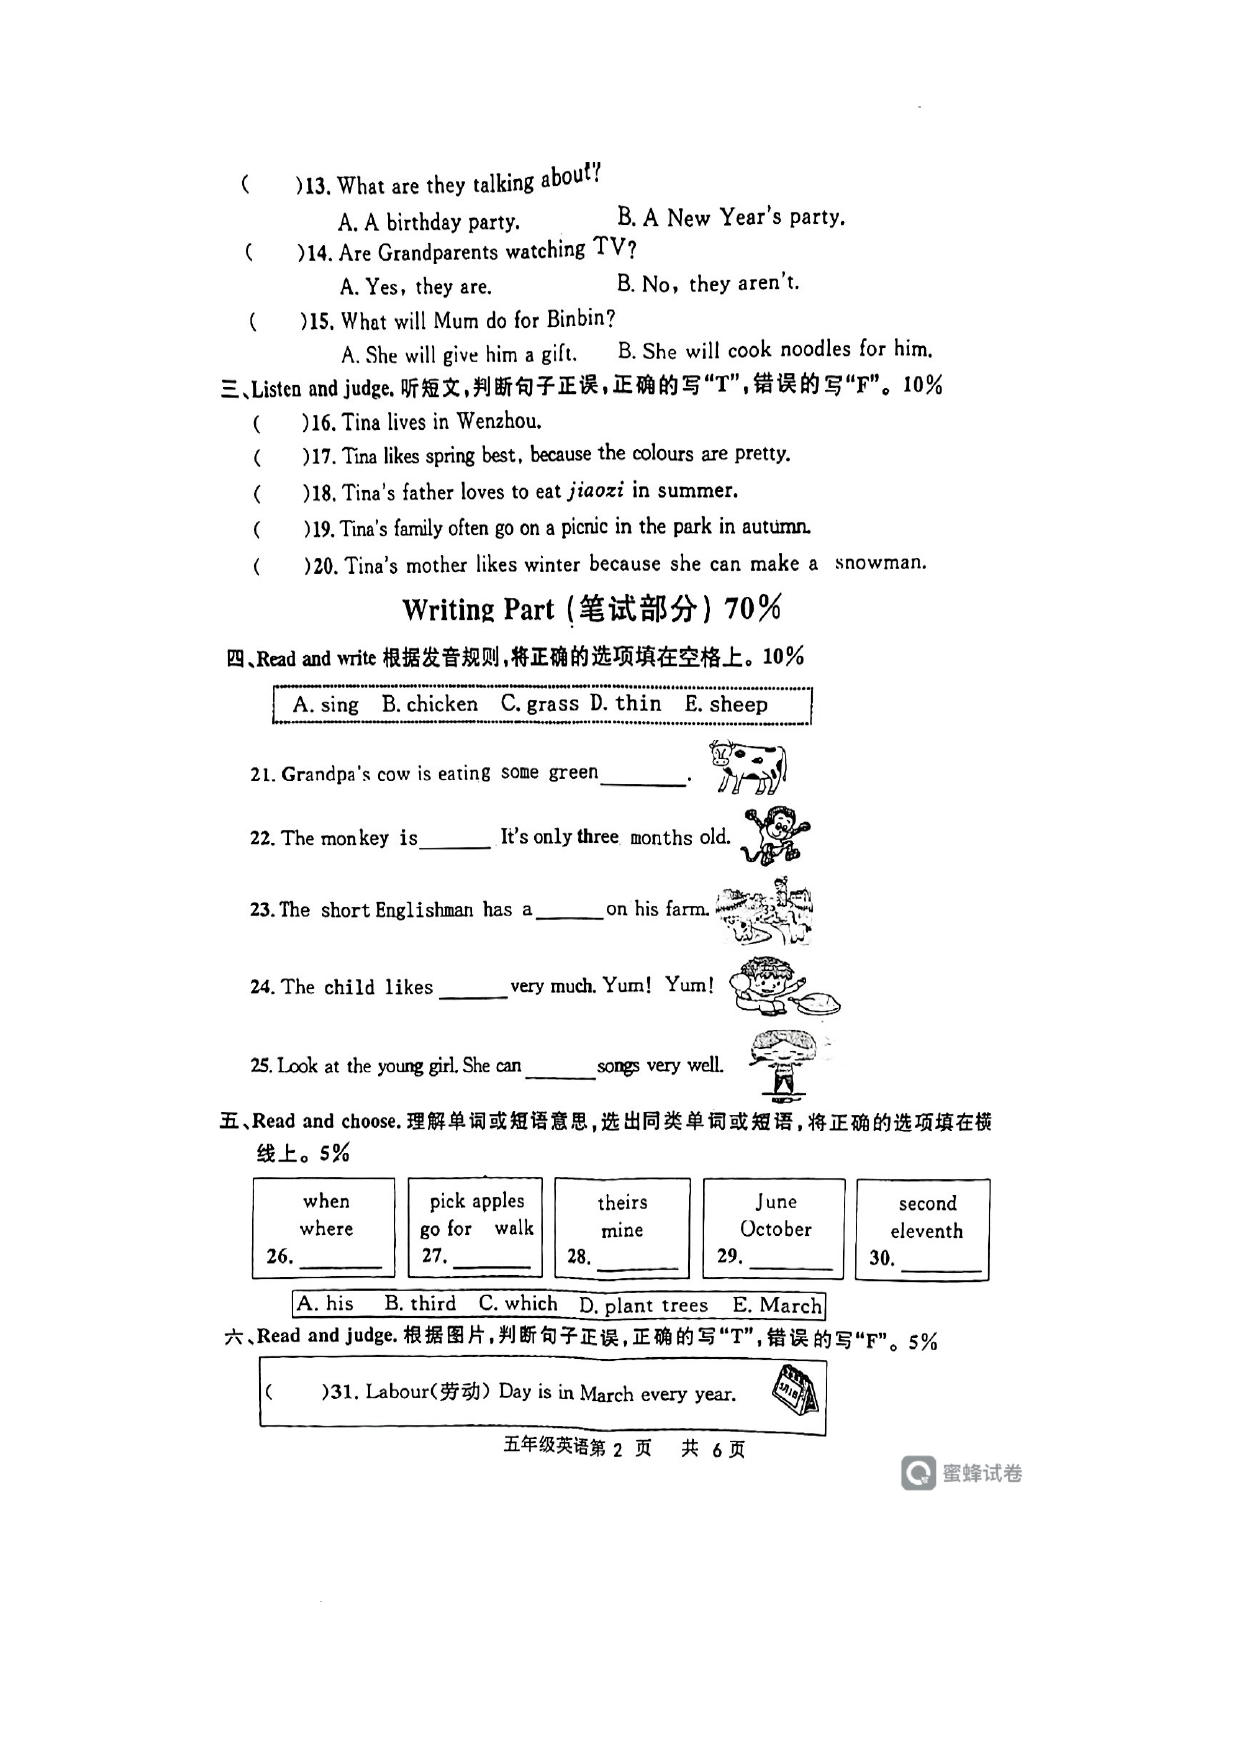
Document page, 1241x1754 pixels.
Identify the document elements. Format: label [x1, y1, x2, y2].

picture [187, 162, 1052, 1503]
